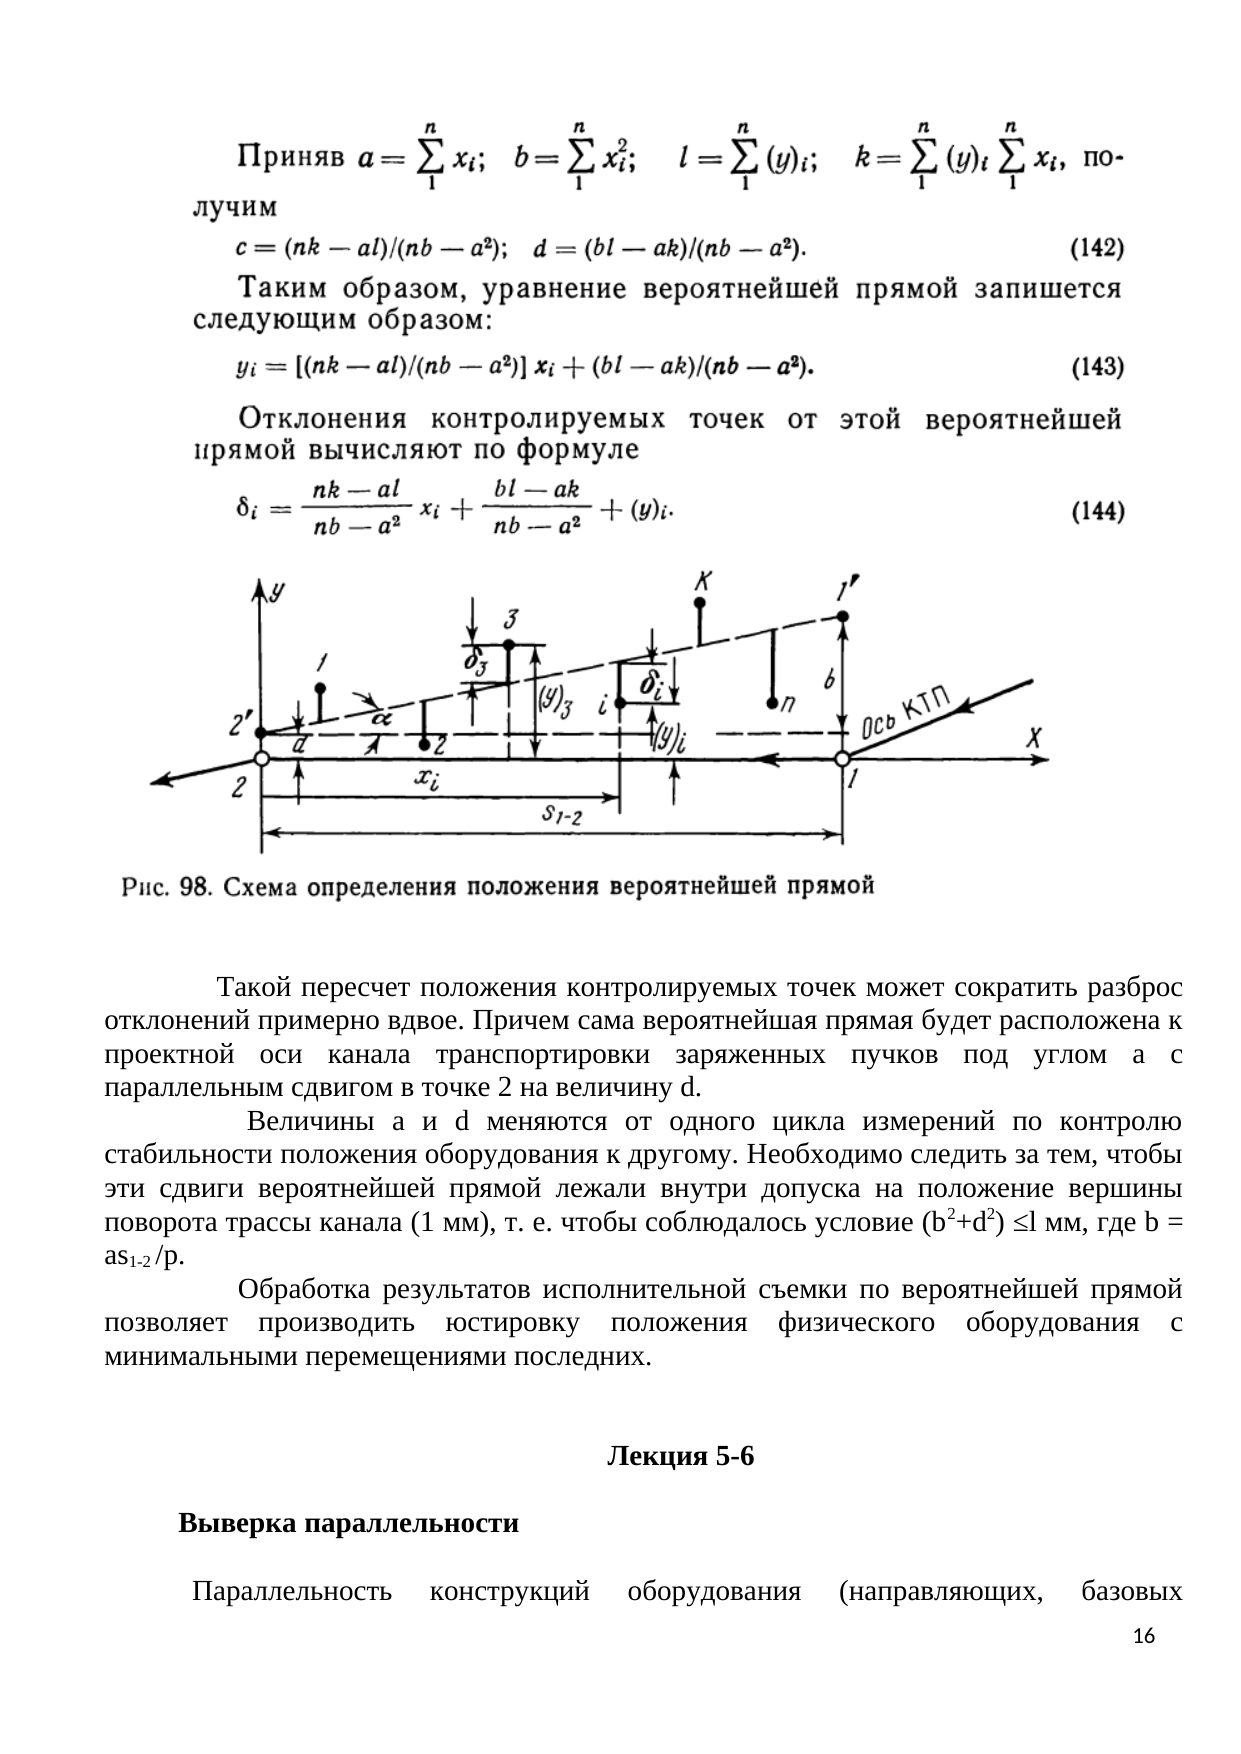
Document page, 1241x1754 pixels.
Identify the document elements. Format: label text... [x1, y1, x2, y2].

text Такой пересчет положения контролируемых точек может сократить разброс отклонений примерно вдвое. Причем сама вероятнейшая прямая будет расположена к проектной оси канала транспортировки заряженных пучков под углом а с параллельным сдвигом в точке 2 на величину d. [104, 969, 1184, 1103]
text Лекция 5-6 [104, 1438, 1184, 1472]
text Величины а и d меняются от одного цикла измерений по контролю стабильности положения оборудования к другому. Необходимо следить за тем, чтобы эти сдвиги вероятнейшей прямой лежали внутри допуска на положение вершины поворота трассы канала (1 мм), т. е. чтобы соблюдалось условие (b2+d2) ≤l мм, где b = as1-2 /p. [104, 1103, 1184, 1271]
picture [104, 110, 1152, 936]
text Обработка результатов исполнительной съемки по вероятнейшей прямой позволяет производить юстировку положения физического оборудования с минимальными перемещениями последних. [104, 1271, 1184, 1371]
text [118, 1573, 1184, 1606]
text Выверка параллельности [104, 1506, 1184, 1539]
